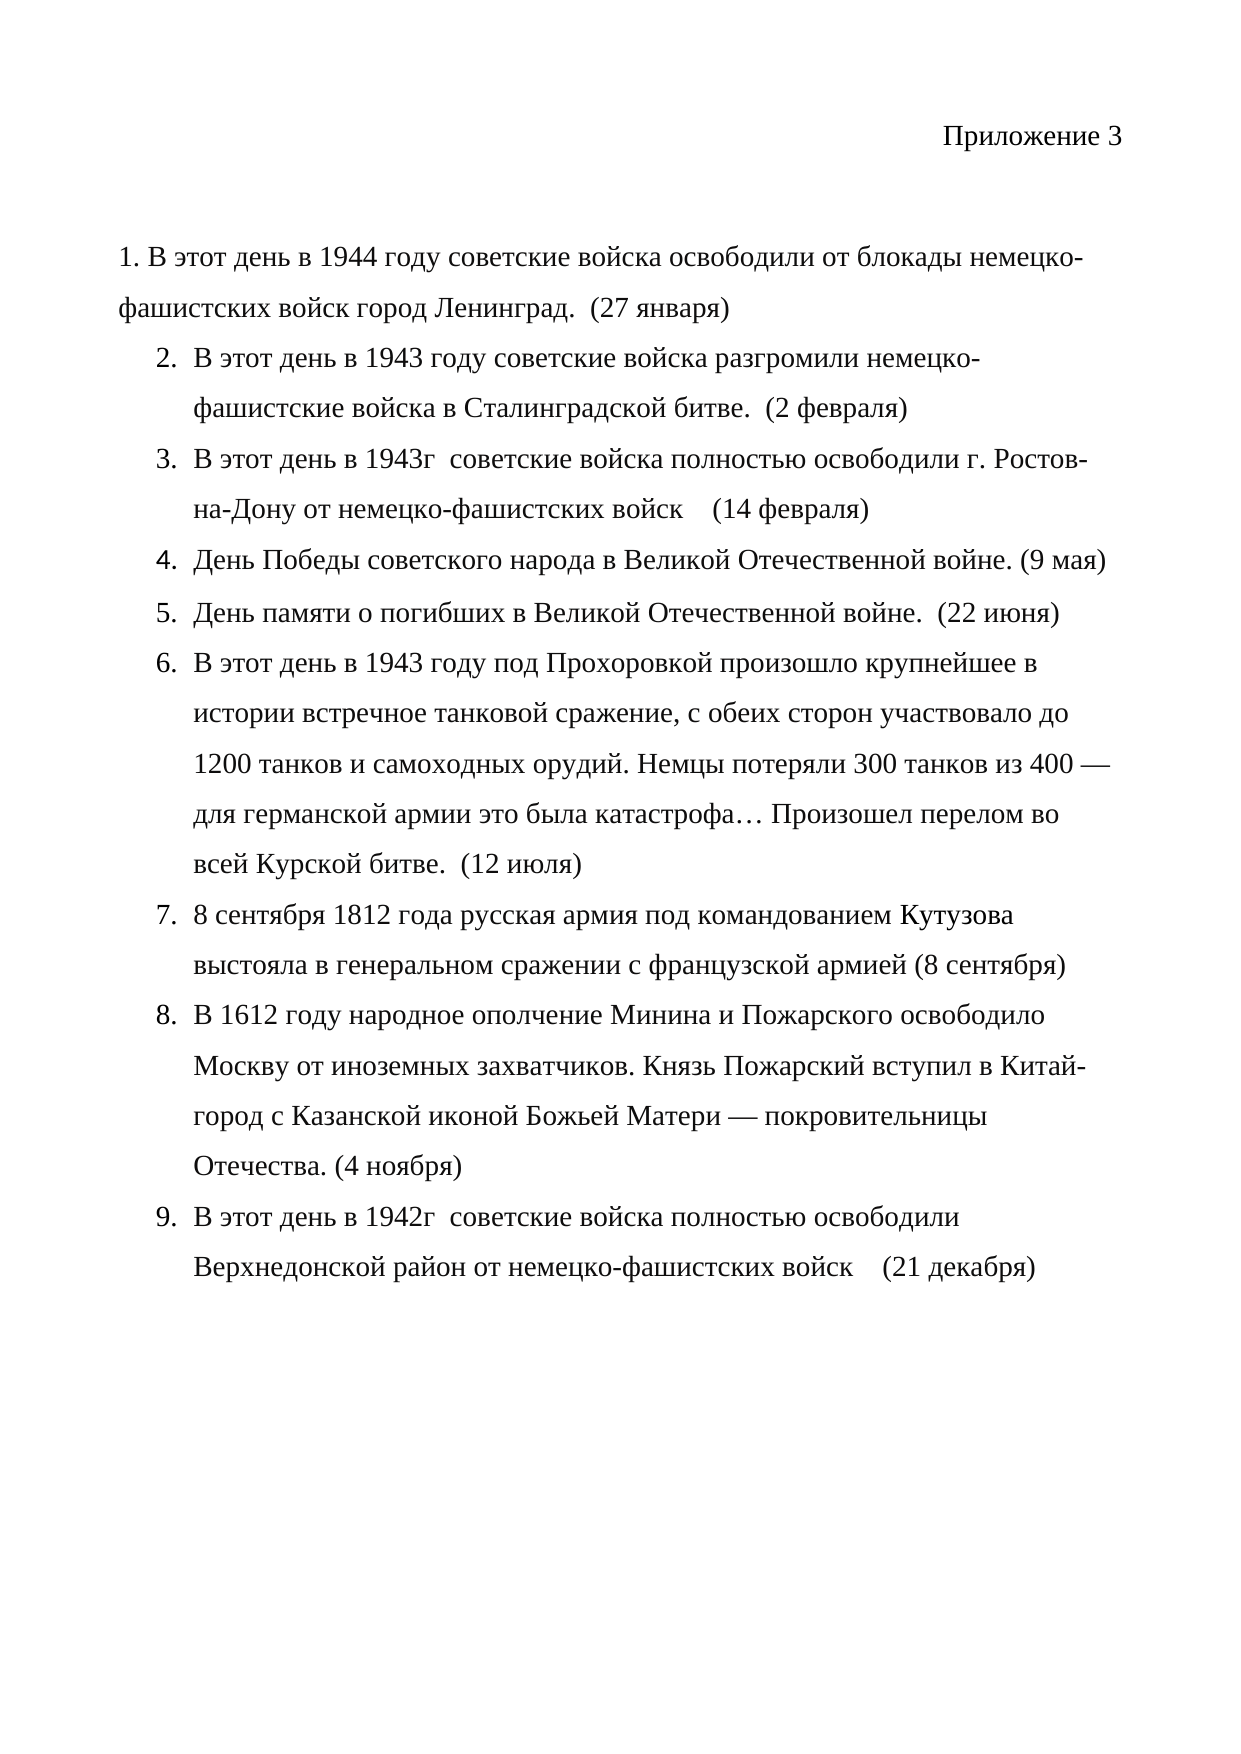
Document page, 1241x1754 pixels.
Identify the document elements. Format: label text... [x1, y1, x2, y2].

text 1. В этот день в 1944 году советские войска освободили от блокады немецко-фашистских войск город Ленинград. (27 января) [118, 189, 1122, 323]
list В этот день в 1943г советские войска полностью освободили г. Ростов-на-Дону от немецко-фашистских войск (14 февраля) [156, 441, 1122, 525]
list В этот день в 1943 году под Прохоровкой произошло крупнейшее в истории встречное танковой сражение, с обеих сторон участвовало до 1200 танков и самоходных орудий. Немцы потеряли 300 танков из 400 — для германской армии это была катастрофа… Произошел перелом во всей Курской битве. (12 июля) [156, 645, 1122, 880]
list В этот день в 1943 году советские войска разгромили немецко-фашистские войска в Сталинградской битве. (2 февраля) [156, 340, 1122, 424]
list В 1612 году народное ополчение Минина и Пожарского освободило Москву от иноземных захватчиков. Князь Пожарский вступил в Китай-город с Казанской иконой Божьей Матери — покровительницы Отечества. (4 ноября) [156, 997, 1122, 1182]
text Приложение 3 [118, 118, 1122, 152]
list 8 сентября 1812 года русская армия под командованием Кутузова выстояла в генеральном сражении с французской армией (8 сентября) [156, 897, 1122, 981]
list День памяти о погибших в Великой Отечественной войне. (22 июня) [156, 595, 1122, 628]
list В этот день в 1942г советские войска полностью освободили Верхнедонской район от немецко-фашистских войск (21 декабря) [156, 1199, 1122, 1282]
list День Победы советского народа в Великой Отечественной войне. (9 мая) [156, 541, 1122, 577]
